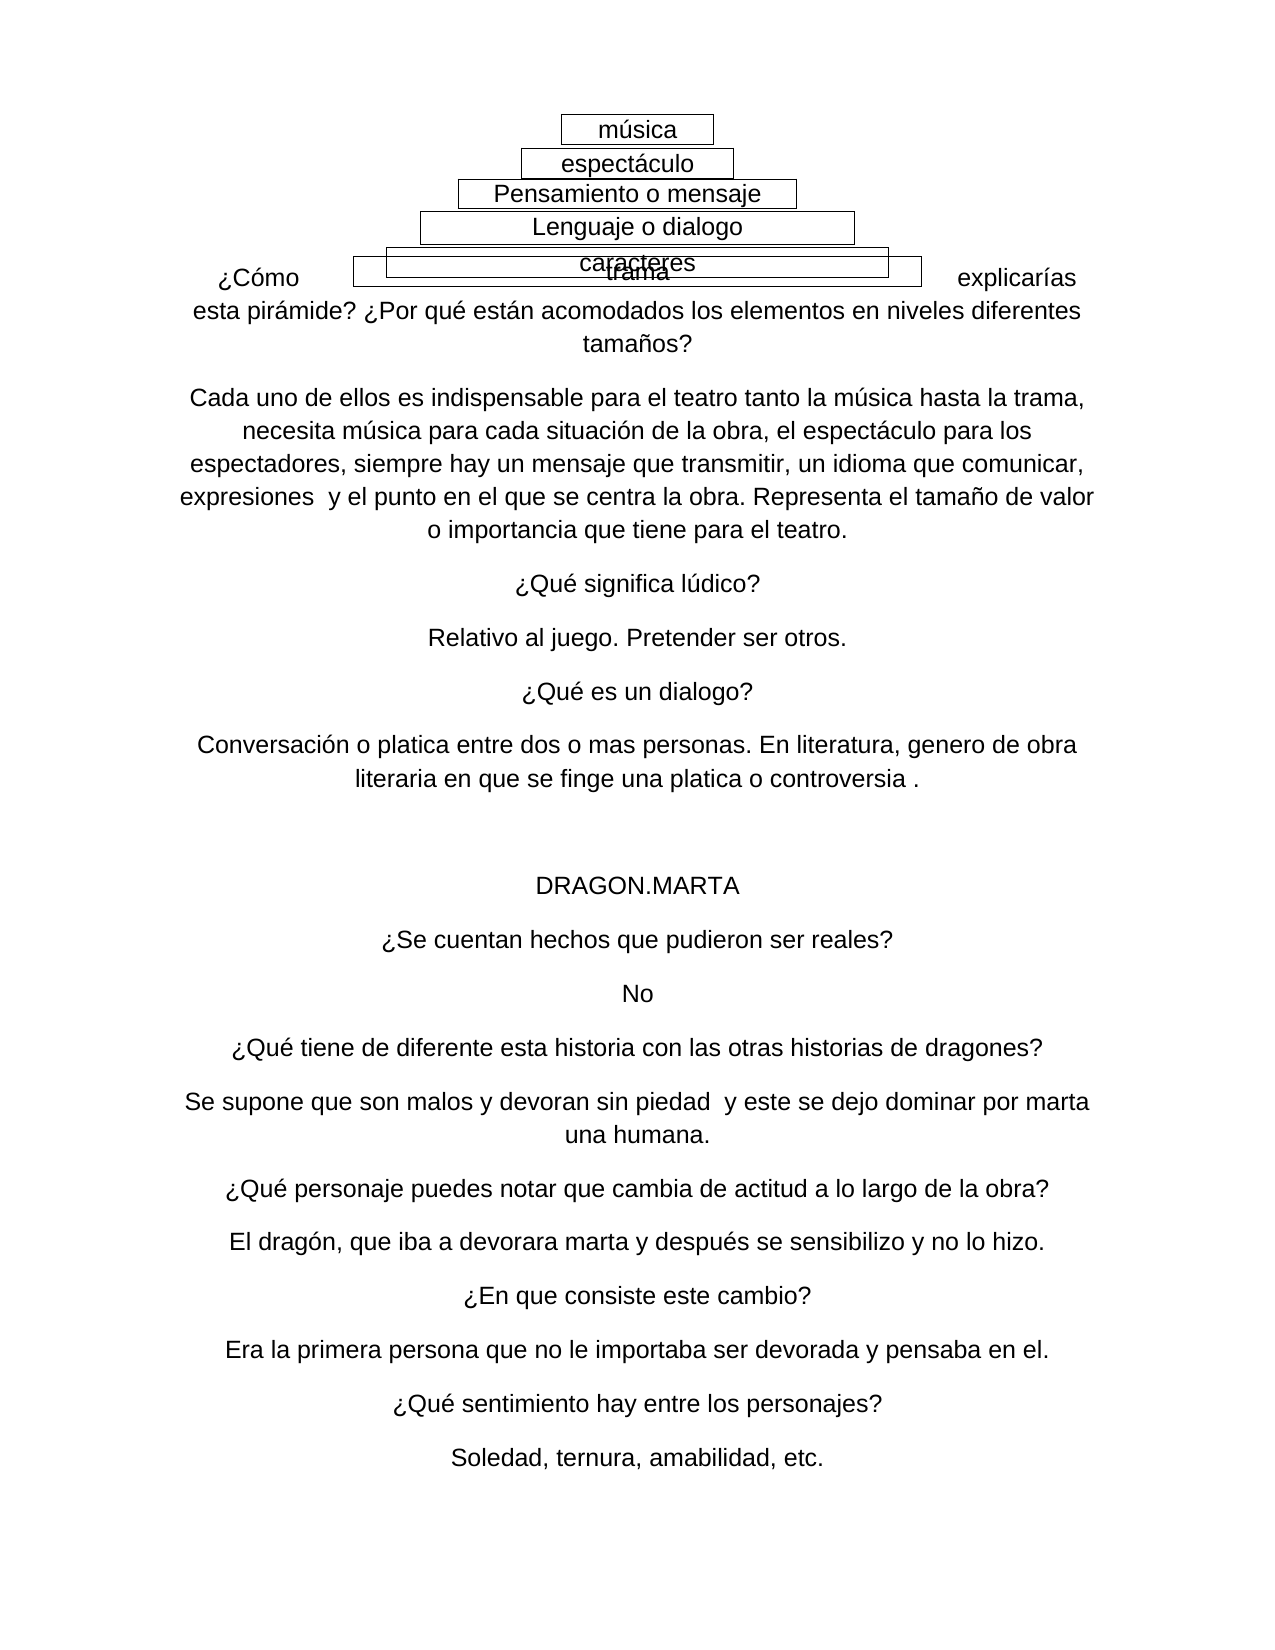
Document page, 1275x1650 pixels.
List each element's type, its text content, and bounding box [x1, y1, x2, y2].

text Conversación o platica entre dos o mas personas. En literatura, genero de obra literaria en que se finge una platica o controversia . [177, 731, 1098, 792]
table_header Pensamiento o mensaje [459, 180, 796, 208]
text ¿Cómo explicarías esta pirámide? ¿Por qué están acomodados los elementos en niveles diferentes tamaños? [177, 263, 1098, 358]
text Era la primera persona que no le importaba ser devorada y pensaba en el. [177, 1335, 1098, 1364]
text ¿Se cuentan hechos que pudieron ser reales? [177, 925, 1098, 954]
text ¿Qué significa lúdico? [177, 569, 1098, 598]
text Cada uno de ellos es indispensable para el teatro tanto la música hasta la trama, necesita música para cada situación de la obra, el espectáculo para los espectadores, siempre hay un mensaje que transmitir, un idioma que comunicar, expresiones y el punto en el que se centra la obra. Representa el tamaño de valor o importancia que tiene para el teatro. [177, 383, 1098, 544]
text ¿Qué sentimiento hay entre los personajes? [177, 1389, 1098, 1418]
table_header espectáculo [522, 149, 733, 177]
text Relativo al juego. Pretender ser otros. [177, 623, 1098, 652]
text Soledad, ternura, amabilidad, etc. [177, 1443, 1098, 1472]
text ¿Qué tiene de diferente esta historia con las otras historias de dragones? [177, 1033, 1098, 1062]
text Se supone que son malos y devoran sin piedad y este se dejo dominar por marta una humana. [177, 1087, 1098, 1148]
table_header trama [354, 257, 921, 286]
text ¿En que consiste este cambio? [177, 1281, 1098, 1310]
text DRAGON.MARTA [177, 871, 1098, 900]
text El dragón, que iba a devorara marta y después se sensibilizo y no lo hizo. [177, 1227, 1098, 1256]
text ¿Qué es un dialogo? [177, 677, 1098, 705]
table_header Lenguaje o dialogo [421, 212, 854, 243]
text No [177, 979, 1098, 1008]
table_header música [562, 115, 713, 143]
text ¿Qué personaje puedes notar que cambia de actitud a lo largo de la obra? [177, 1173, 1098, 1202]
